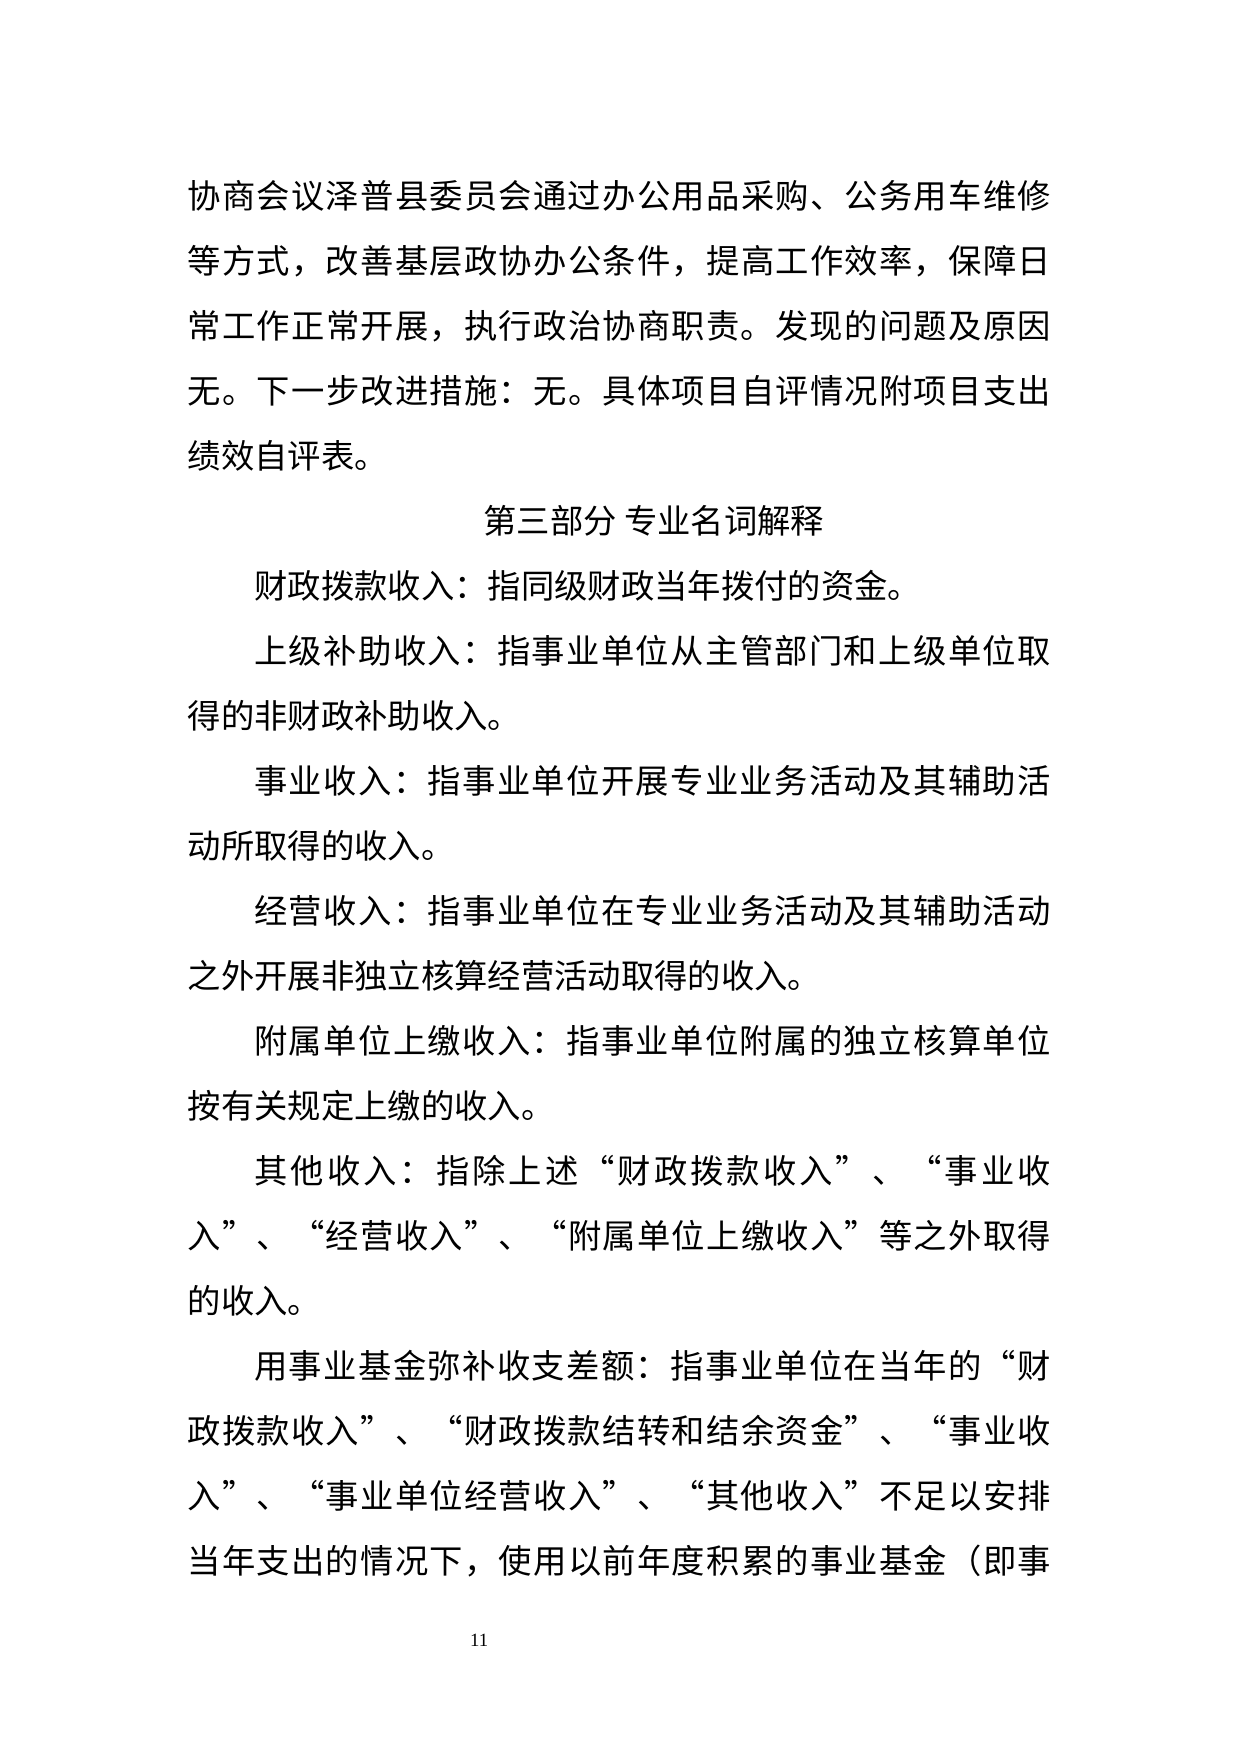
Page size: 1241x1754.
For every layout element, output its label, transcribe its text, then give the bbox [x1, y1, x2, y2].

text 事业收入：指事业单位开展专业业务活动及其辅助活动所取得的收入。 [187, 747, 1053, 877]
text 上级补助收入：指事业单位从主管部门和上级单位取得的非财政补助收入。 [187, 617, 1053, 747]
text 其他收入：指除上述“财政拨款收入”、“事业收入”、“经营收入”、“附属单位上缴收入”等之外取得的收入。 [187, 1137, 1053, 1332]
text 第三部分 专业名词解释 [187, 487, 1053, 552]
text 经营收入：指事业单位在专业业务活动及其辅助活动之外开展非独立核算经营活动取得的收入。 [187, 877, 1053, 1007]
text 附属单位上缴收入：指事业单位附属的独立核算单位按有关规定上缴的收入。 [187, 1007, 1053, 1137]
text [187, 1332, 1053, 1592]
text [187, 162, 1053, 487]
text 财政拨款收入：指同级财政当年拨付的资金。 [187, 552, 1053, 617]
